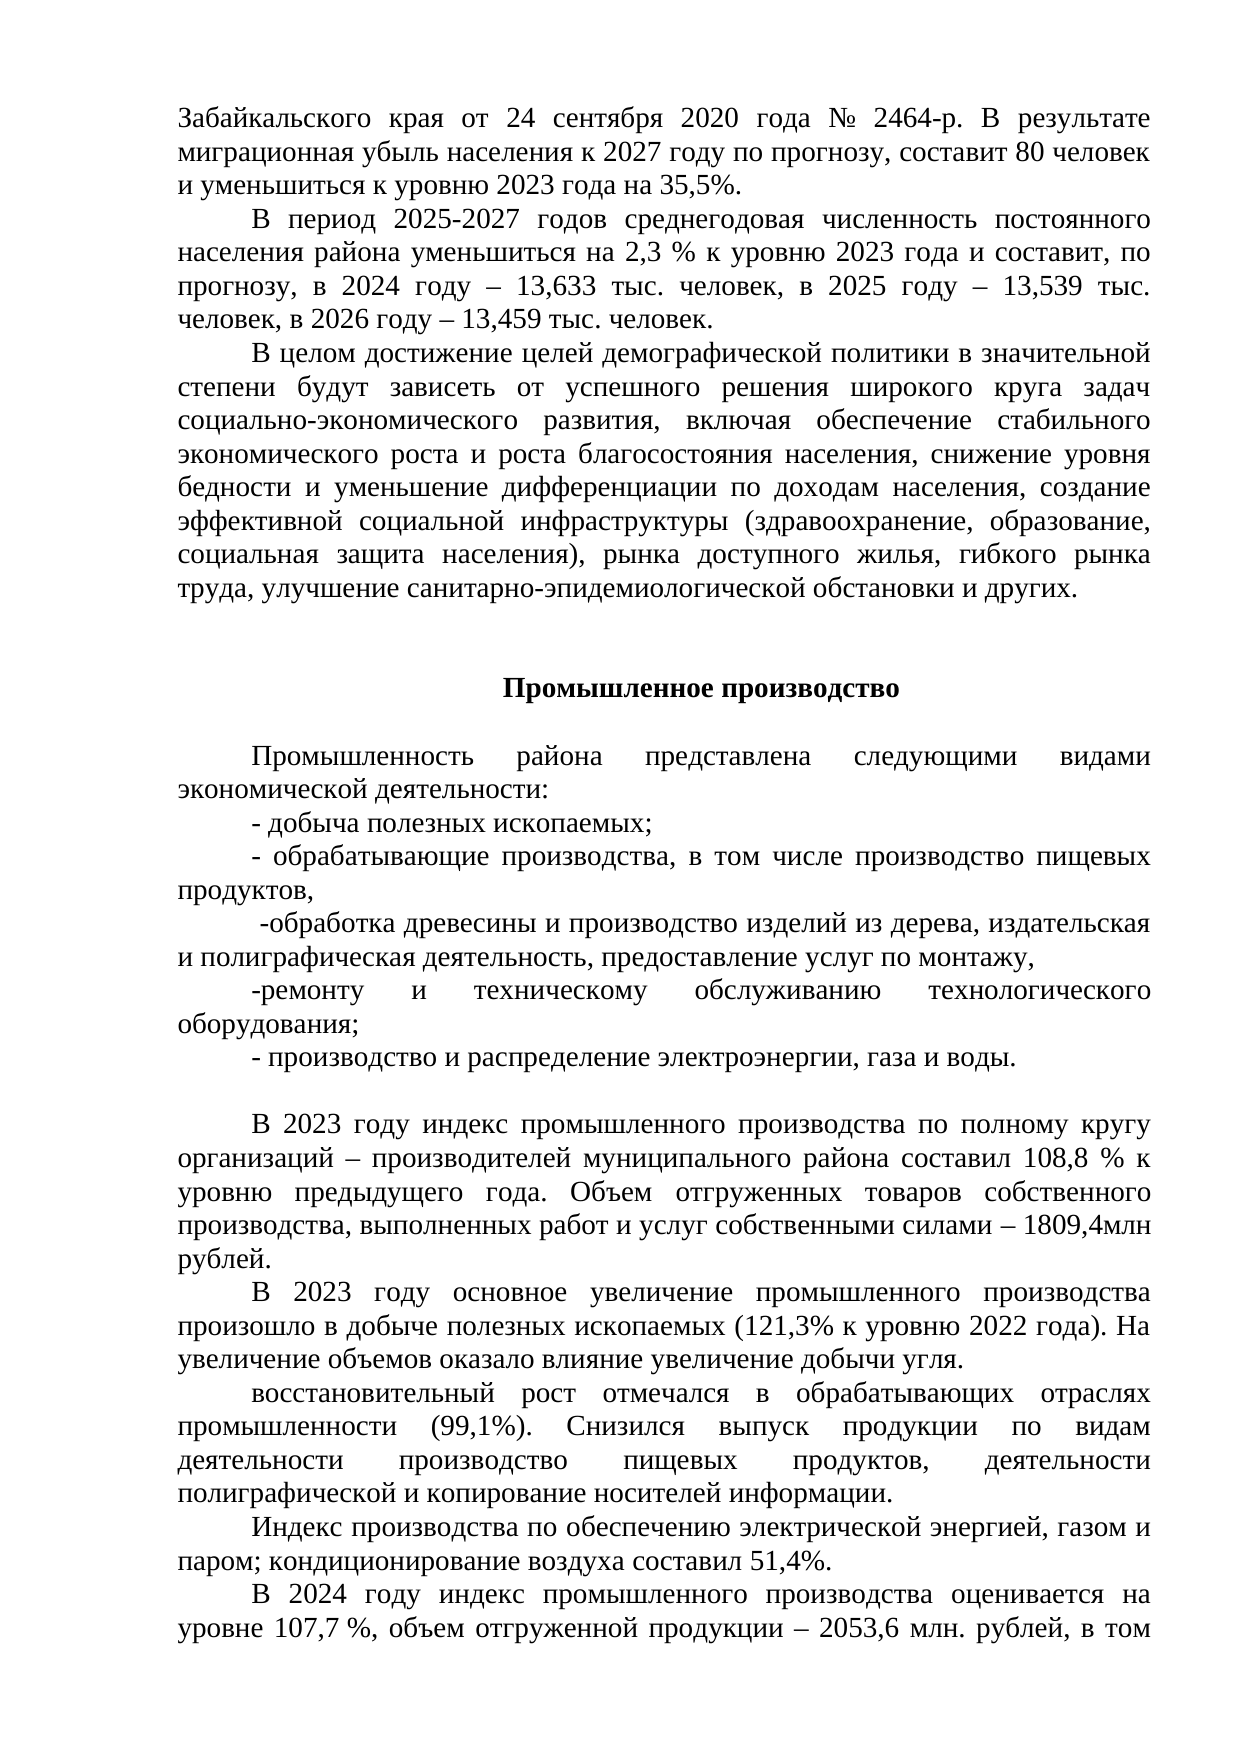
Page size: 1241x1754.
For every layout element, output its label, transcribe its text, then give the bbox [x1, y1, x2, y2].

text В 2023 году индекс промышленного производства по полному кругу организаций – производителей муниципального района составил 108,8 % к уровню предыдущего года. Объем отгруженных товаров собственного производства, выполненных работ и услуг собственными силами – 1809,4млн рублей. [177, 1107, 1152, 1274]
text - добыча полезных ископаемых; [177, 805, 1152, 838]
text Индекс производства по обеспечению электрической энергией, газом и паром; кондиционирование воздуха составил 51,4%. [177, 1509, 1152, 1576]
text Промышленность района представлена следующими видами экономической деятельности: [177, 738, 1152, 805]
text - обрабатывающие производства, в том числе производство пищевых продуктов, [177, 838, 1152, 905]
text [177, 100, 1152, 201]
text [177, 1576, 1152, 1643]
text В целом достижение целей демографической политики в значительной степени будут зависеть от успешного решения широкого круга задач социально-экономического развития, включая обеспечение стабильного экономического роста и роста благосостояния населения, снижение уровня бедности и уменьшение дифференциации по доходам населения, создание эффективной социальной инфраструктуры (здравоохранение, образование, социальная защита населения), рынка доступного жилья, гибкого рынка труда, улучшение санитарно-эпидемиологической обстановки и других. [177, 335, 1152, 603]
text Промышленное производство [177, 671, 1152, 704]
text -ремонту и техническому обслуживанию технологического оборудования; [177, 972, 1152, 1039]
text В период 2025-2027 годов среднегодовая численность постоянного населения района уменьшиться на 2,3 % к уровню 2023 года и составит, по прогнозу, в 2024 году – 13,633 тыс. человек, в 2025 году – 13,539 тыс. человек, в 2026 году – 13,459 тыс. человек. [177, 201, 1152, 335]
text В 2023 году основное увеличение промышленного производства произошло в добыче полезных ископаемых (121,3% к уровню 2022 года). На увеличение объемов оказало влияние увеличение добычи угля. [177, 1274, 1152, 1375]
text -обработка древесины и производство изделий из дерева, издательская и полиграфическая деятельность, предоставление услуг по монтажу, [177, 905, 1152, 972]
text - производство и распределение электроэнергии, газа и воды. [177, 1039, 1152, 1073]
text восстановительный рост отмечался в обрабатывающих отраслях промышленности (99,1%). Снизился выпуск продукции по видам деятельности производство пищевых продуктов, деятельности полиграфической и копирование носителей информации. [177, 1375, 1152, 1509]
